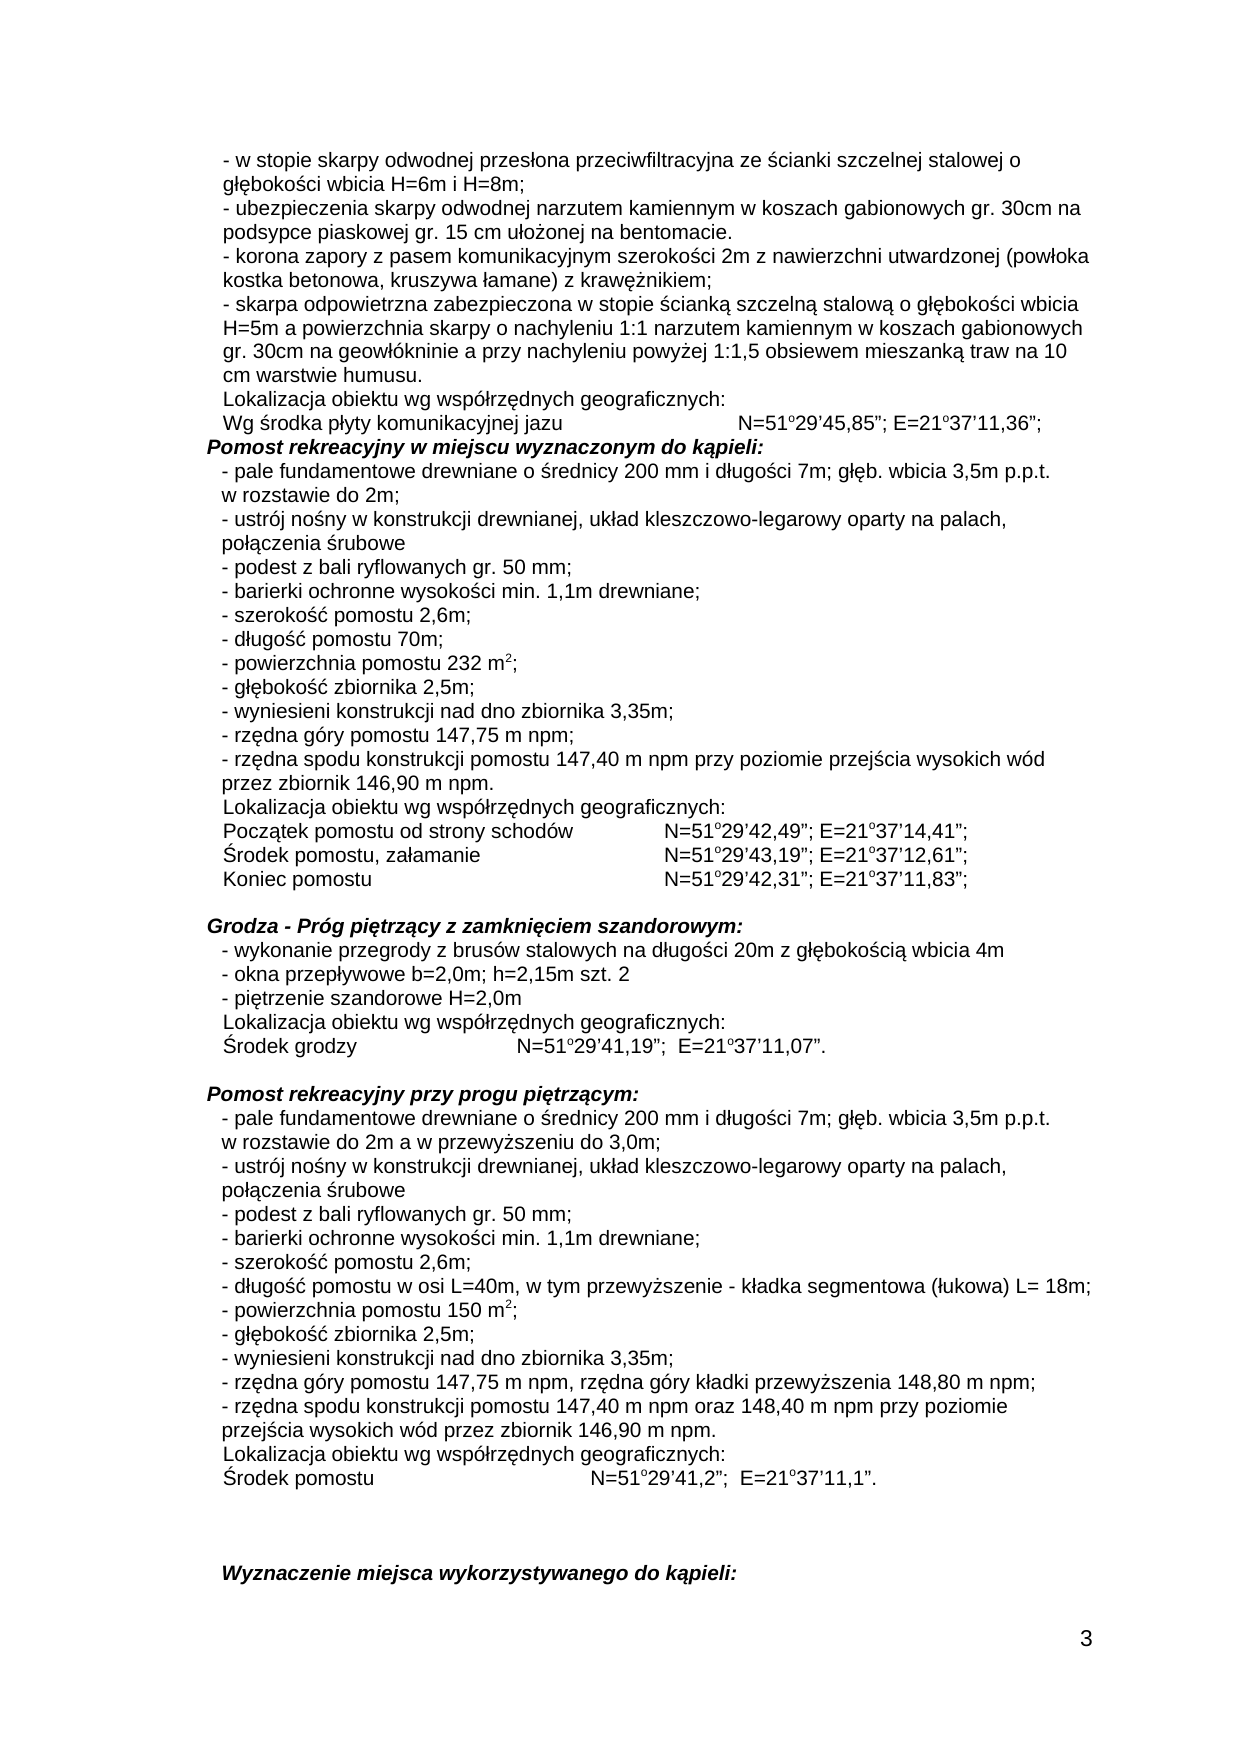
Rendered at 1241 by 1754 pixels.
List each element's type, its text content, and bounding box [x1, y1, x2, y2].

text - podest z bali ryflowanych gr. 50 mm; [221, 555, 1093, 579]
list Początek pomostu od strony schodów N=51o29’42,49”; E=21o37’14,41”; [223, 818, 1093, 842]
text - barierki ochronne wysokości min. 1,1m drewniane; [221, 579, 1093, 603]
text - szerokość pomostu 2,6m; [221, 1250, 1093, 1274]
text - rzędna góry pomostu 147,75 m npm, rzędna góry kładki przewyższenia 148,80 m npm; [221, 1369, 1093, 1393]
text Pomost rekreacyjny w miejscu wyznaczonym do kąpieli: [207, 435, 1093, 459]
list - ubezpieczenia skarpy odwodnej narzutem kamiennym w koszach gabionowych gr. 30cm na podsypce piaskowej gr. 15 cm ułożonej na bentomacie. [223, 196, 1093, 243]
text - rzędna spodu konstrukcji pomostu 147,40 m npm oraz 148,40 m npm przy poziomie przejścia wysokich wód przez zbiornik 146,90 m npm. [221, 1393, 1093, 1441]
text - powierzchnia pomostu 232 m2; [221, 651, 1093, 675]
list Lokalizacja obiektu wg współrzędnych geograficznych: [223, 1441, 1093, 1465]
text - wyniesieni konstrukcji nad dno zbiornika 3,35m; [221, 1346, 1093, 1369]
text - barierki ochronne wysokości min. 1,1m drewniane; [221, 1226, 1093, 1250]
text - długość pomostu 70m; [221, 627, 1093, 651]
text Pomost rekreacyjny przy progu piętrzącym: [207, 1082, 1093, 1106]
text Grodza - Próg piętrzący z zamknięciem szandorowym: [207, 914, 1093, 938]
text - ustrój nośny w konstrukcji drewnianej, układ kleszczowo-legarowy oparty na palach, połączenia śrubowe [221, 1154, 1093, 1202]
text - głębokość zbiornika 2,5m; [221, 675, 1093, 699]
text - powierzchnia pomostu 150 m2; [221, 1298, 1093, 1322]
text Wyznaczenie miejsca wykorzystywanego do kąpieli: [221, 1561, 1093, 1585]
text - pale fundamentowe drewniane o średnicy 200 mm i długości 7m; głęb. wbicia 3,5m p.p.t. w rozstawie do 2m a w przewyższeniu do 3,0m; [221, 1106, 1093, 1154]
list Wg środka płyty komunikacyjnej jazu N=51o29’45,85”; E=21o37’11,36”; [223, 411, 1093, 435]
text - ustrój nośny w konstrukcji drewnianej, układ kleszczowo-legarowy oparty na palach, połączenia śrubowe [221, 507, 1093, 555]
list Środek grodzy N=51o29’41,19”; E=21o37’11,07”. [223, 1034, 1093, 1058]
list Koniec pomostu N=51o29’42,31”; E=21o37’11,83”; [223, 866, 1093, 890]
list - korona zapory z pasem komunikacyjnym szerokości 2m z nawierzchni utwardzonej (powłoka kostka betonowa, kruszywa łamane) z krawężnikiem; [223, 243, 1093, 291]
list Środek pomostu, załamanie N=51o29’43,19”; E=21o37’12,61”; [223, 842, 1093, 866]
text - wykonanie przegrody z brusów stalowych na długości 20m z głębokością wbicia 4m [207, 938, 1093, 962]
text - głębokość zbiornika 2,5m; [221, 1322, 1093, 1346]
text - długość pomostu w osi L=40m, w tym przewyższenie - kładka segmentowa (łukowa) L= 18m; [221, 1274, 1093, 1298]
list Środek pomostu N=51o29’41,2”; E=21o37’11,1”. [223, 1465, 1093, 1489]
list - skarpa odpowietrzna zabezpieczona w stopie ścianką szczelną stalową o głębokości wbicia H=5m a powierzchnia skarpy o nachyleniu 1:1 narzutem kamiennym w koszach gabionowych gr. 30cm na geowłókninie a przy nachyleniu powyżej 1:1,5 obsiewem mieszanką traw na 10 cm warstwie humusu. [223, 291, 1093, 387]
list Lokalizacja obiektu wg współrzędnych geograficznych: [223, 794, 1093, 818]
text - wyniesieni konstrukcji nad dno zbiornika 3,35m; [221, 699, 1093, 723]
text - piętrzenie szandorowe H=2,0m [207, 986, 1093, 1010]
text - rzędna spodu konstrukcji pomostu 147,40 m npm przy poziomie przejścia wysokich wód przez zbiornik 146,90 m npm. [221, 747, 1093, 794]
text - okna przepływowe b=2,0m; h=2,15m szt. 2 [207, 962, 1093, 986]
list Lokalizacja obiektu wg współrzędnych geograficznych: [223, 387, 1093, 411]
text - rzędna góry pomostu 147,75 m npm; [221, 723, 1093, 747]
list - w stopie skarpy odwodnej przesłona przeciwfiltracyjna ze ścianki szczelnej stalowej o głębokości wbicia H=6m i H=8m; [223, 148, 1093, 196]
list Lokalizacja obiektu wg współrzędnych geograficznych: [223, 1010, 1093, 1034]
text - podest z bali ryflowanych gr. 50 mm; [221, 1202, 1093, 1226]
text - pale fundamentowe drewniane o średnicy 200 mm i długości 7m; głęb. wbicia 3,5m p.p.t. w rozstawie do 2m; [221, 459, 1093, 507]
text - szerokość pomostu 2,6m; [221, 603, 1093, 627]
